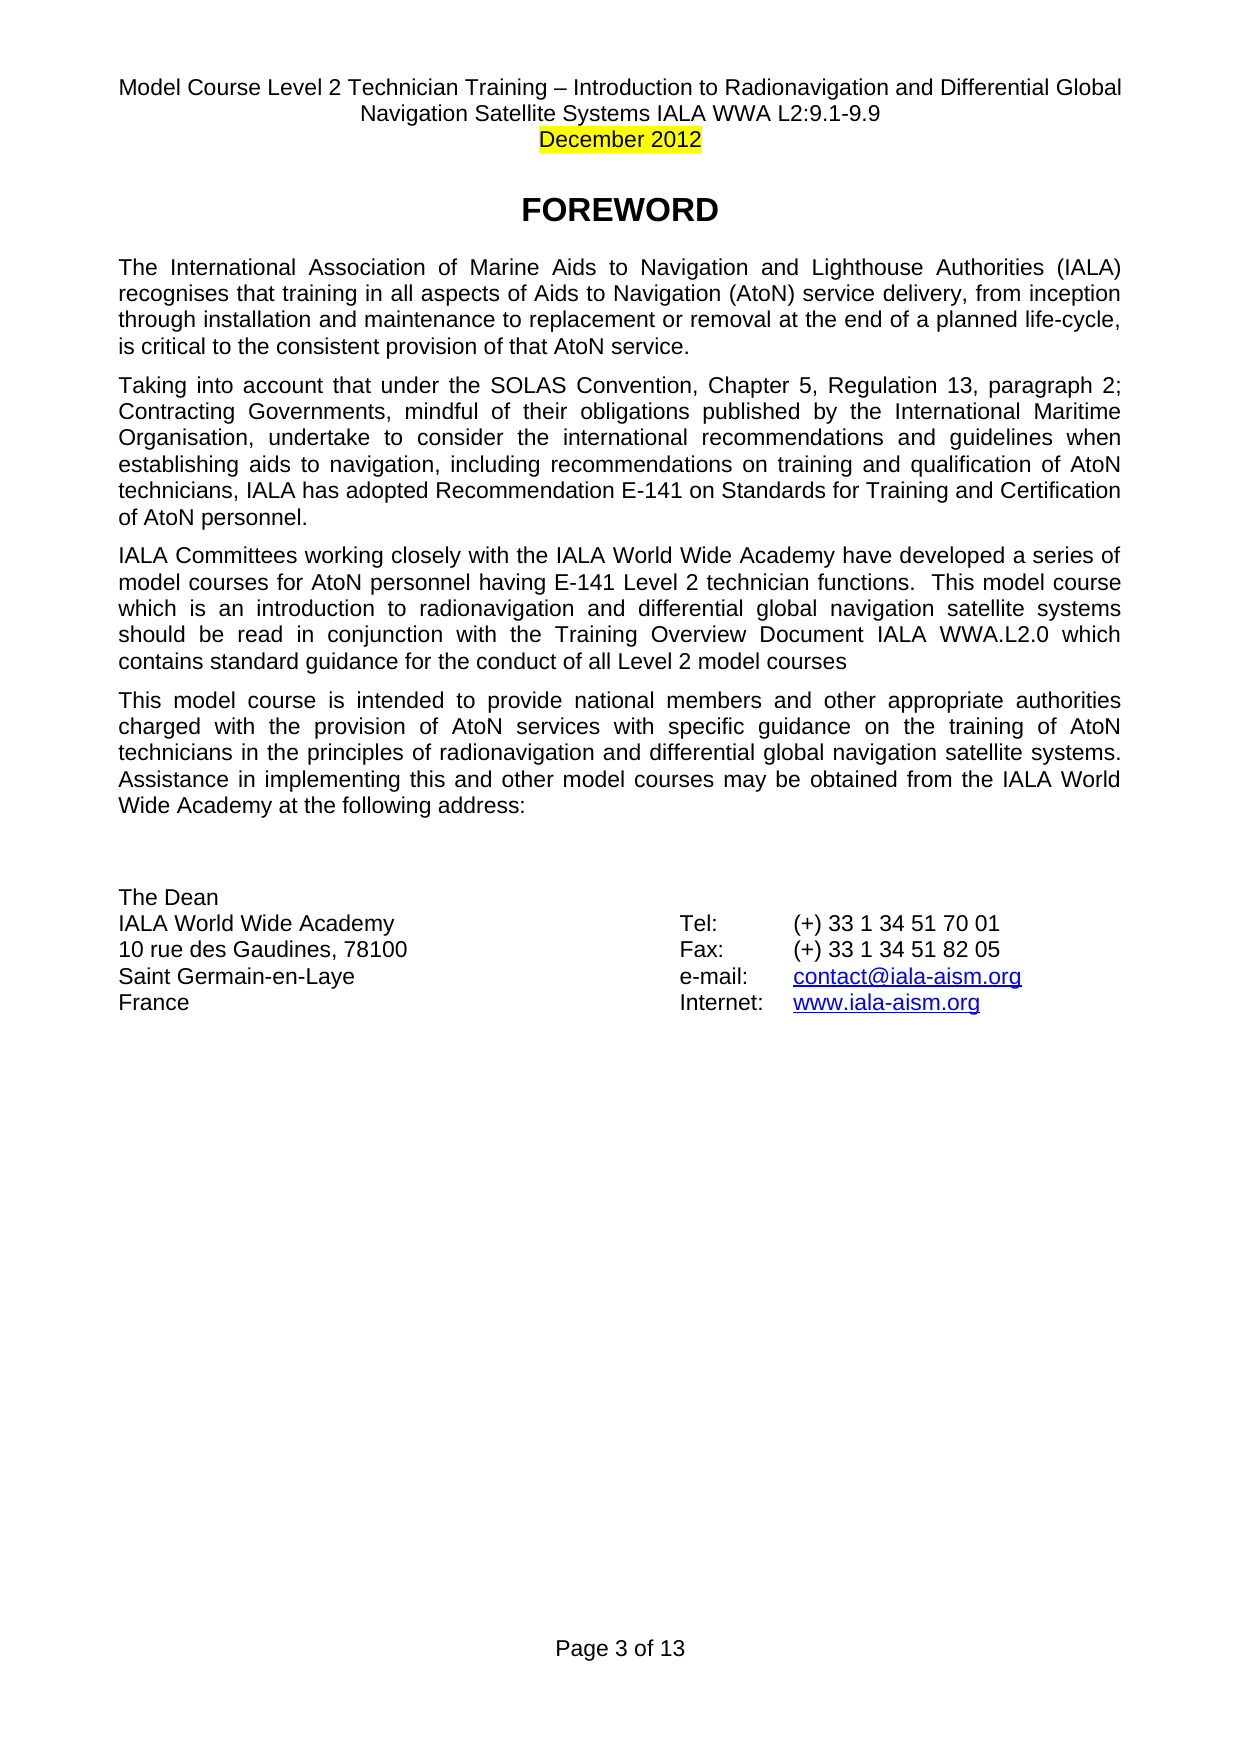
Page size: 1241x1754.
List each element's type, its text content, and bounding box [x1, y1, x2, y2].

text France Internet: www.iala-aism.org [118, 989, 1122, 1015]
text Taking into account that under the SOLAS Convention, Chapter 5, Regulation 13, paragraph 2; Contracting Governments, mindful of their obligations published by the International Maritime Organisation, undertake to consider the international recommendations and guidelines when establishing aids to navigation, including recommendations on training and qualification of AtoN technicians, IALA has adopted Recommendation E-141 on Standards for Training and Certification of AtoN personnel. [118, 372, 1122, 530]
text IALA World Wide Academy Tel: (+) 33 1 34 51 70 01 [118, 910, 1122, 936]
text Saint Germain-en-Laye e-mail: contact@iala-aism.org [118, 963, 1122, 989]
text This model course is intended to provide national members and other appropriate authorities charged with the provision of AtoN services with specific guidance on the training of AtoN technicians in the principles of radionavigation and differential global navigation satellite systems. Assistance in implementing this and other model courses may be obtained from the IALA World Wide Academy at the following address: [118, 687, 1122, 818]
text The Dean [118, 883, 1122, 910]
text IALA Committees working closely with the IALA World Wide Academy have developed a series of model courses for AtoN personnel having E-141 Level 2 technician functions. This model course which is an introduction to radionavigation and differential global navigation satellite systems should be read in conjunction with the Training Overview Document IALA WWA.L2.0 which contains standard guidance for the conduct of all Level 2 model courses [118, 542, 1122, 674]
text 10 rue des Gaudines, 78100 Fax: (+) 33 1 34 51 82 05 [118, 936, 1122, 963]
text The International Association of Marine Aids to Navigation and Lighthouse Authorities (IALA) recognises that training in all aspects of Aids to Navigation (AtoN) service delivery, from inception through installation and maintenance to replacement or removal at the end of a planned life-cycle, is critical to the consistent provision of that AtoN service. [118, 254, 1122, 359]
title FOREWORD [118, 190, 1122, 229]
